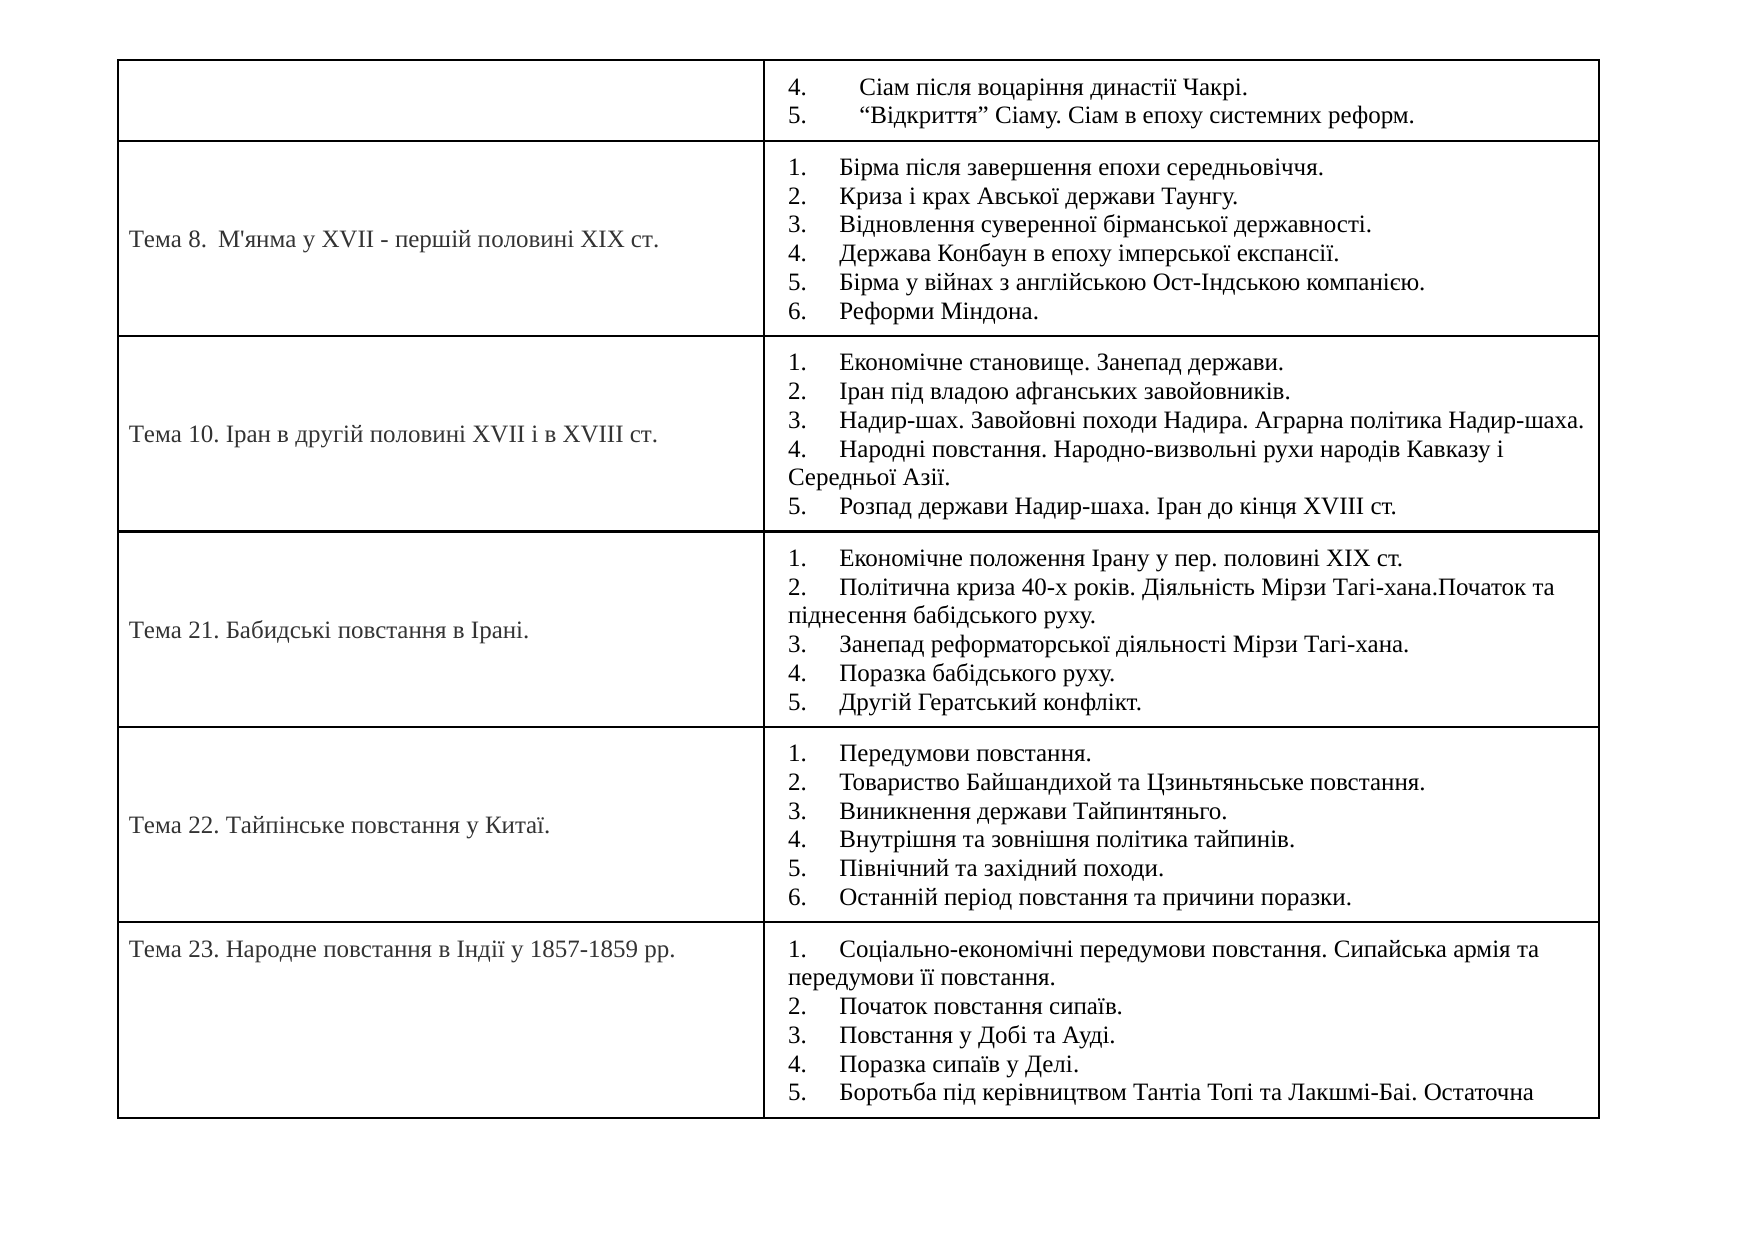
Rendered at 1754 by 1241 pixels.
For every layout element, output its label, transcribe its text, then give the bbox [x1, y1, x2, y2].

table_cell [119, 923, 763, 1117]
table_cell 1. Бірма після завершення епохи середньовіччя. 2. Криза і крах Авської держави Таунгу. 3. Відновлення суверенної бірманської державності. 4. Держава Конбаун в епоху імперської експансії. 5. Бірма у війнах з англійською Ост-Індською компанією. 6. Реформи Міндона. [765, 142, 1598, 335]
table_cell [765, 923, 1598, 1117]
table_cell Тема 22. Тайпінське повстання у Китаї. [119, 728, 763, 921]
table_cell 1. Економічне положення Ірану у пер. половині XIX ст. 2. Політична криза 40-х років. Діяльність Мірзи Тагі-хана.Початок та піднесення бабідського руху. 3. Занепад реформаторської діяльності Мірзи Тагі-хана. 4. Поразка бабідського руху. 5. Другій Гератський конфлікт. [765, 533, 1598, 726]
table_cell Тема 21. Бабидські повстання в Ірані. [119, 533, 763, 726]
table_cell Тема 10. Іран в другій половині XVII і в XVIII ст. [119, 337, 763, 530]
table_cell 1. Передумови повстання. 2. Товариство Байшандихой та Цзиньтяньське повстання. 3. Виникнення держави Тайпинтяньго. 4. Внутрішня та зовнішня політика тайпинiв. 5. Північний та західний походи. 6. Останній період повстання та причини поразки. [765, 728, 1598, 921]
table_cell 1. Економічне становище. Занепад держави. 2. Іран під владою афганських завойовників. 3. Надир-шах. Завойовні походи Надира. Аграрна політика Надир-шаха. 4. Народні повстання. Народно-визвольні рухи народів Кавказу і Середньої Азії. 5. Розпад держави Надир-шаха. Іран до кінця XVIII ст. [765, 337, 1598, 530]
table_cell Тема 8. М'янма у XVII - першій половині ХІХ ст. [119, 142, 763, 335]
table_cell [119, 61, 763, 139]
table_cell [765, 61, 1598, 139]
